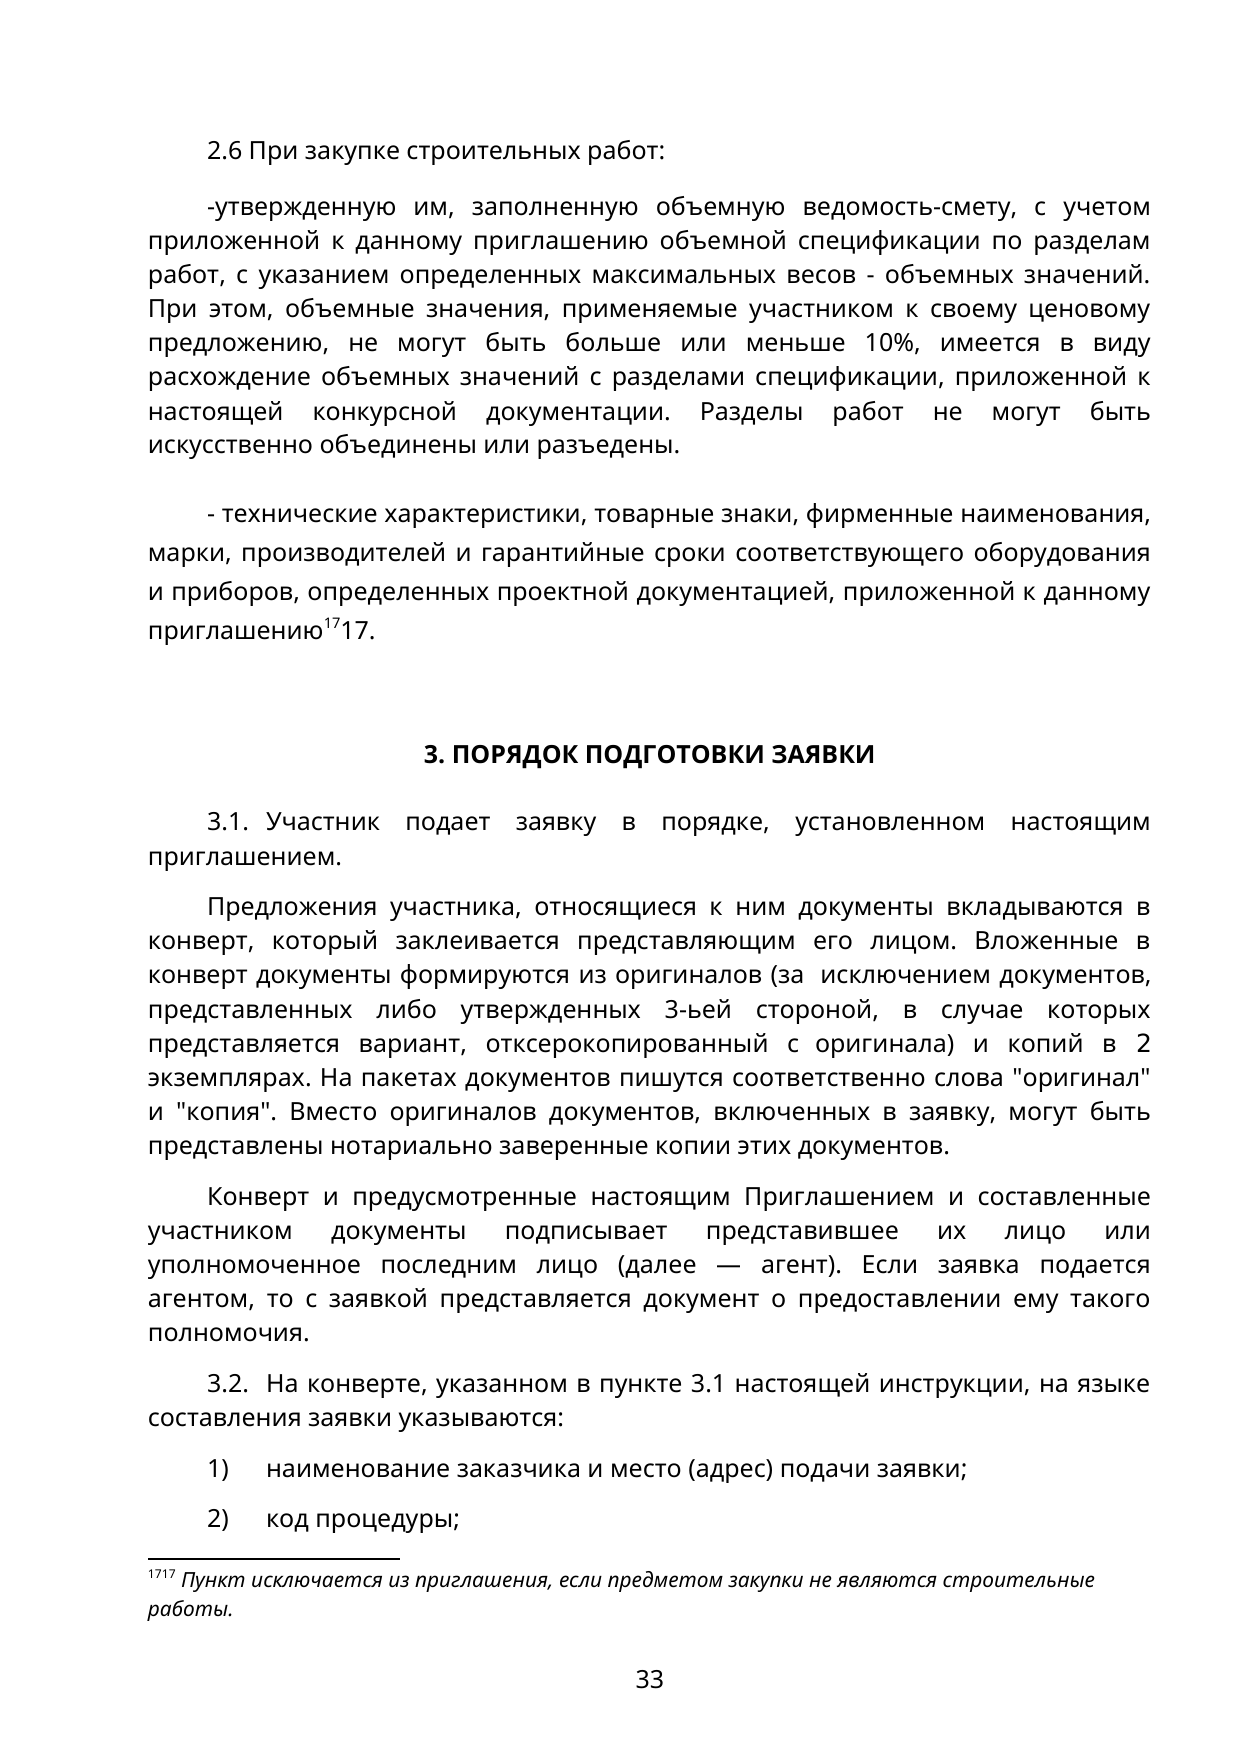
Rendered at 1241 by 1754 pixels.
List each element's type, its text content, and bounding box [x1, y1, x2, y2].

text 3.1. Участник подает заявку в порядке, установленном настоящим приглашением. [148, 804, 1152, 872]
text 2.6 При закупке строительных работ: [148, 133, 1152, 167]
text Предложения участника, относящиеся к ним документы вкладываются в конверт, который заклеивается представляющим его лицом. Вложенные в конверт документы формируются из оригиналов (за исключением документов, представленных либо утвержденных 3-ьей стороной, в случае которых представляется вариант, отксерокопированный с оригинала) и копий в 2 экземплярах. На пакетах документов пишутся соответственно слова "оригинал" и "копия". Вместо оригиналов документов, включенных в заявку, могут быть представлены нотариально заверенные копии этих документов. [148, 889, 1152, 1162]
text 3. ПОРЯДОК ПОДГОТОВКИ ЗАЯВКИ [148, 736, 1152, 770]
text 3.2. На конверте, указанном в пункте 3.1 настоящей инструкции, на языке составления заявки указываются: [148, 1365, 1152, 1433]
text - технические характеристики, товарные знаки, фирменные наименования, марки, производителей и гарантийные сроки соответствующего оборудования и приборов, определенных проектной документацией, приложенной к данному приглашению17. [148, 495, 1152, 647]
text -утвержденную им, заполненную объемную ведомость-смету, с учетом приложенной к данному приглашению объемной спецификации по разделам работ, с указанием определенных максимальных весов - объемных значений. При этом, объемные значения, применяемые участником к своему ценовому предложению, не могут быть больше или меньше 10%, имеется в виду расхождение объемных значений с разделами спецификации, приложенной к настоящей конкурсной документации. Разделы работ не могут быть искусственно объединены или разъедены. [148, 189, 1152, 461]
text 1) наименование заказчика и место (адрес) подачи заявки; [148, 1450, 1152, 1484]
text 2) код процедуры; [148, 1501, 1152, 1535]
text Конверт и предусмотренные настоящим Приглашением и составленные участником документы подписывает представившее их лицо или уполномоченное последним лицо (далее — агент). Если заявка подается агентом, то с заявкой представляется документ о предоставлении ему такого полномочия. [148, 1178, 1152, 1349]
